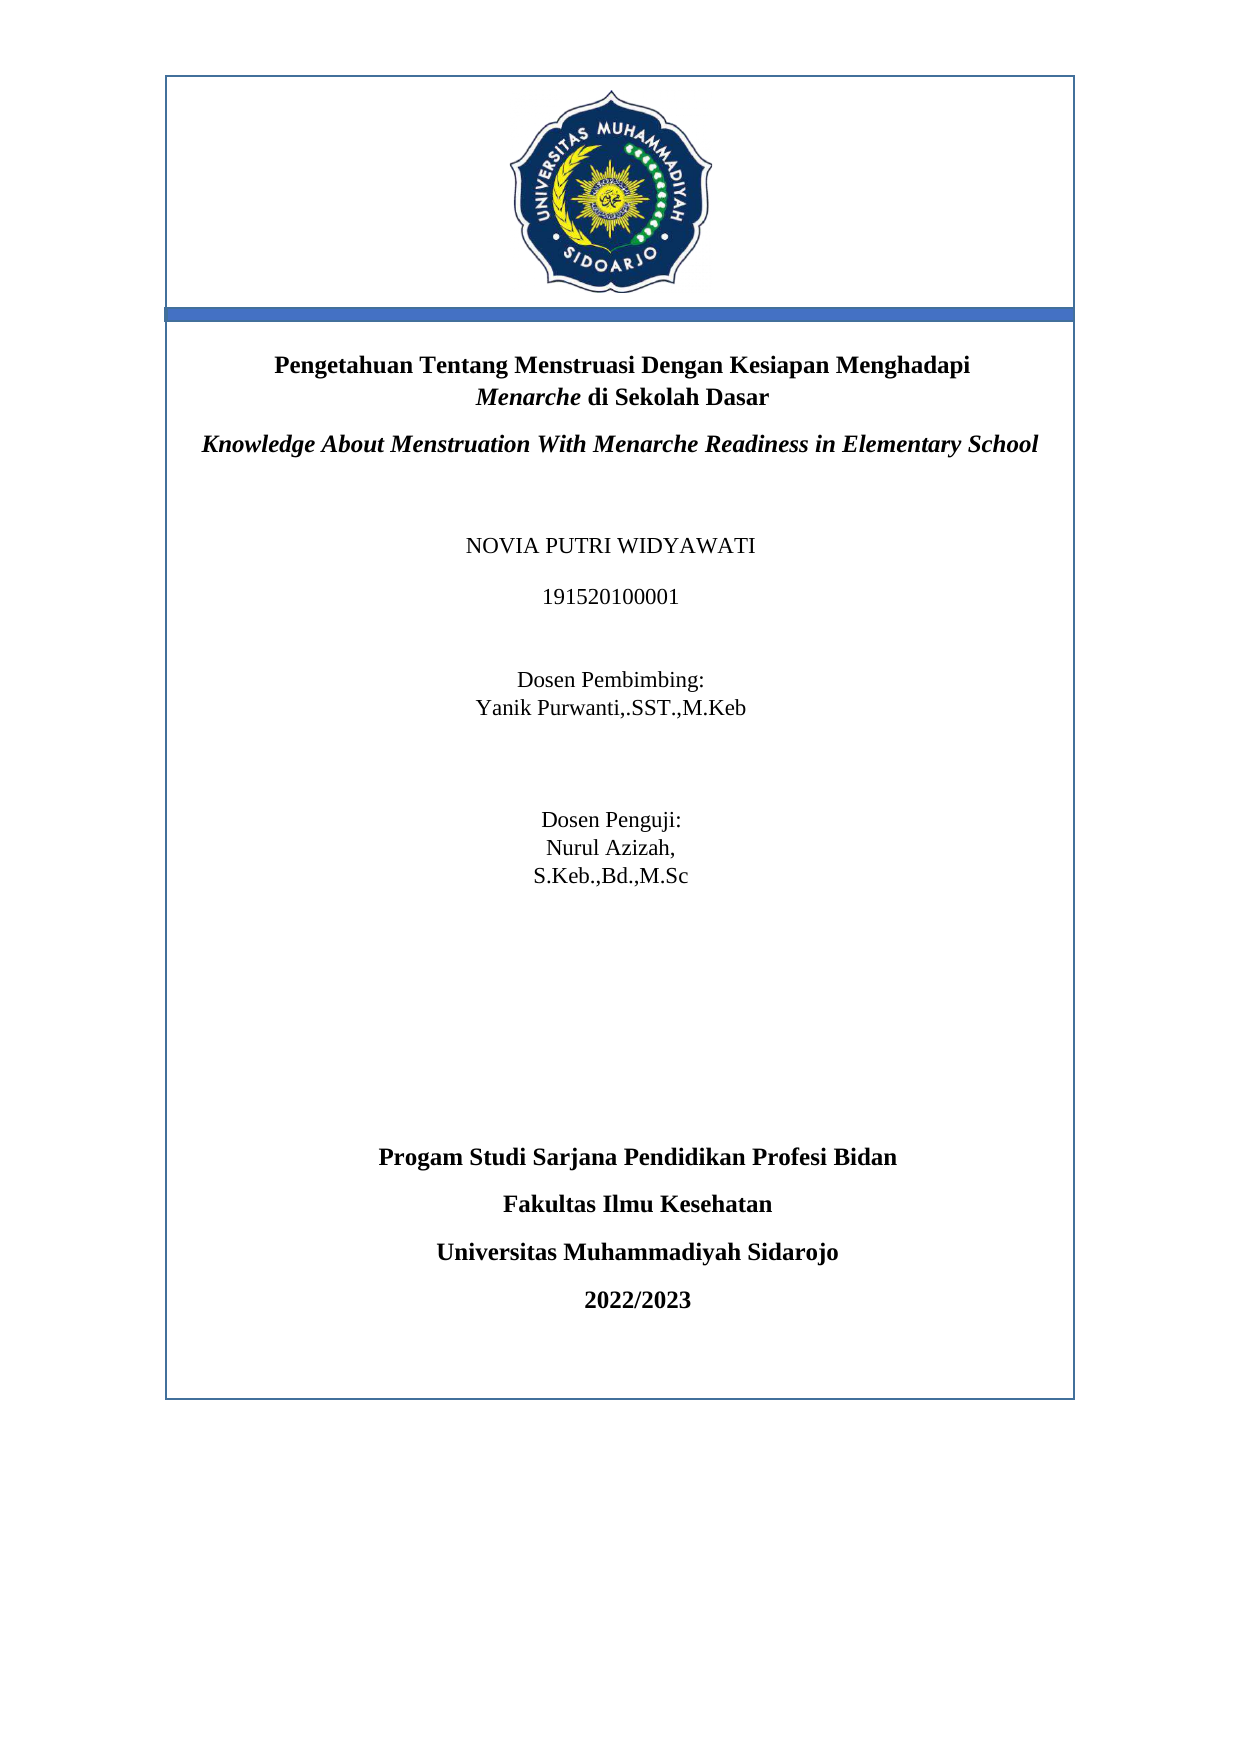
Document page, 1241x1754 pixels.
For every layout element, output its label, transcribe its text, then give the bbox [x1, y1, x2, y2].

picture [509, 90, 713, 293]
table_cell [168, 309, 1073, 320]
table_header [167, 77, 1073, 307]
table_cell Pengetahuan Tentang Menstruasi Dengan Kesiapan Menghadapi Menarche di Sekolah Dasar Knowledge About Menstruation With Menarche Readiness in Elementary School NOVIA PUTRI WIDYAWATI 191520100001 Dosen Pembimbing: Yanik Purwanti,.SST.,M.Keb Dosen Penguji: Nurul Azizah, S.Keb.,Bd.,M.Sc [167, 322, 1073, 1398]
